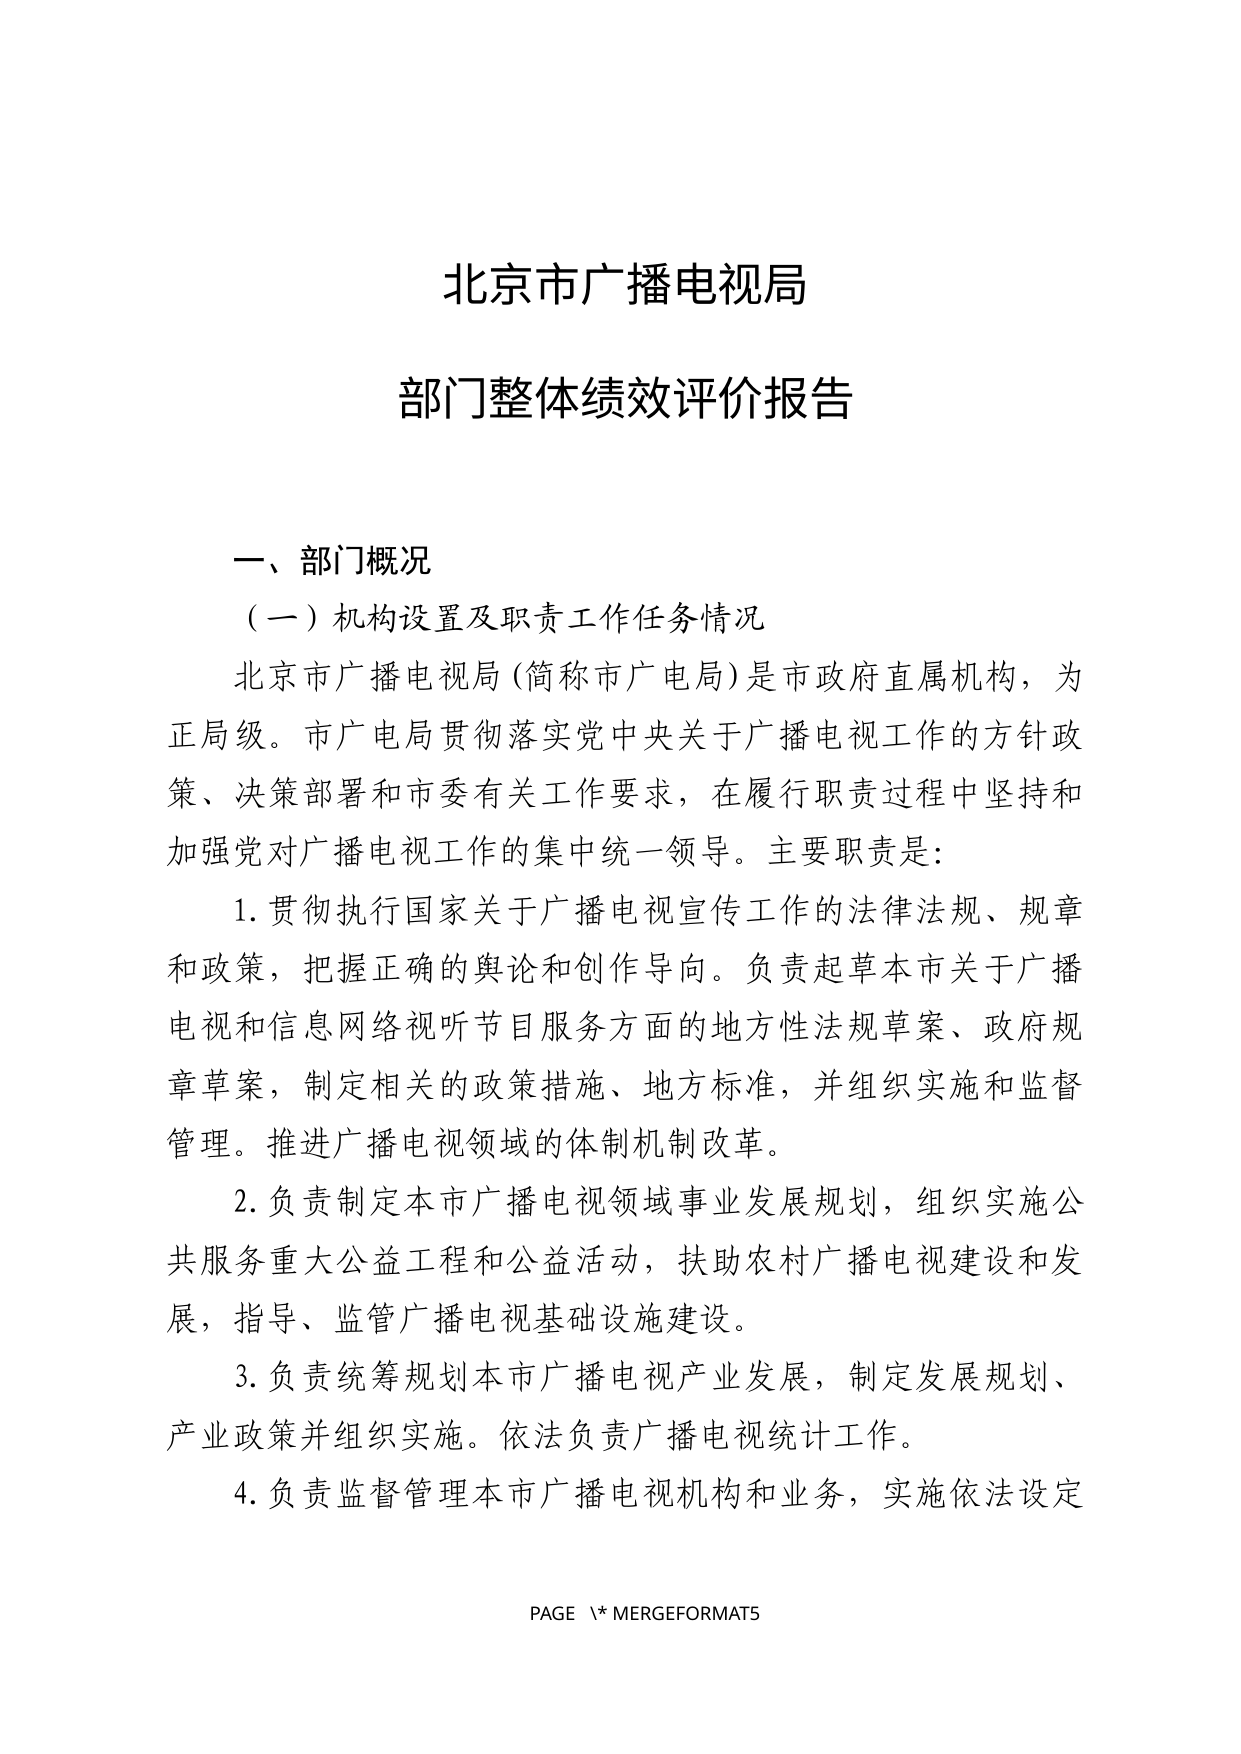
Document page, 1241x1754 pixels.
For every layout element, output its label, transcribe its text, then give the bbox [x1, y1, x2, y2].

text 2.负责制定本市广播电视领域事业发展规划，组织实施公共服务重大公益工程和公益活动，扶助农村广播电视建设和发展，指导、监管广播电视基础设施建设。 [165, 1167, 1087, 1342]
text 一、部门概况 [165, 525, 1087, 584]
text 部门整体绩效评价报告 [165, 347, 1087, 444]
text 1.贯彻执行国家关于广播电视宣传工作的法律法规、规章和政策，把握正确的舆论和创作导向。负责起草本市关于广播电视和信息网络视听节目服务方面的地方性法规草案、政府规章草案，制定相关的政策措施、地方标准，并组织实施和监督管理。推进广播电视领域的体制机制改革。 [165, 875, 1087, 1167]
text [165, 1459, 1087, 1517]
text 北京市广播电视局 [165, 233, 1087, 330]
text （一）机构设置及职责工作任务情况 [165, 584, 1087, 642]
text 北京市广播电视局(简称市广电局)是市政府直属机构，为正局级。市广电局贯彻落实党中央关于广播电视工作的方针政策、决策部署和市委有关工作要求，在履行职责过程中坚持和加强党对广播电视工作的集中统一领导。主要职责是： [165, 642, 1087, 875]
text 3.负责统筹规划本市广播电视产业发展，制定发展规划、产业政策并组织实施。依法负责广播电视统计工作。 [165, 1342, 1087, 1459]
